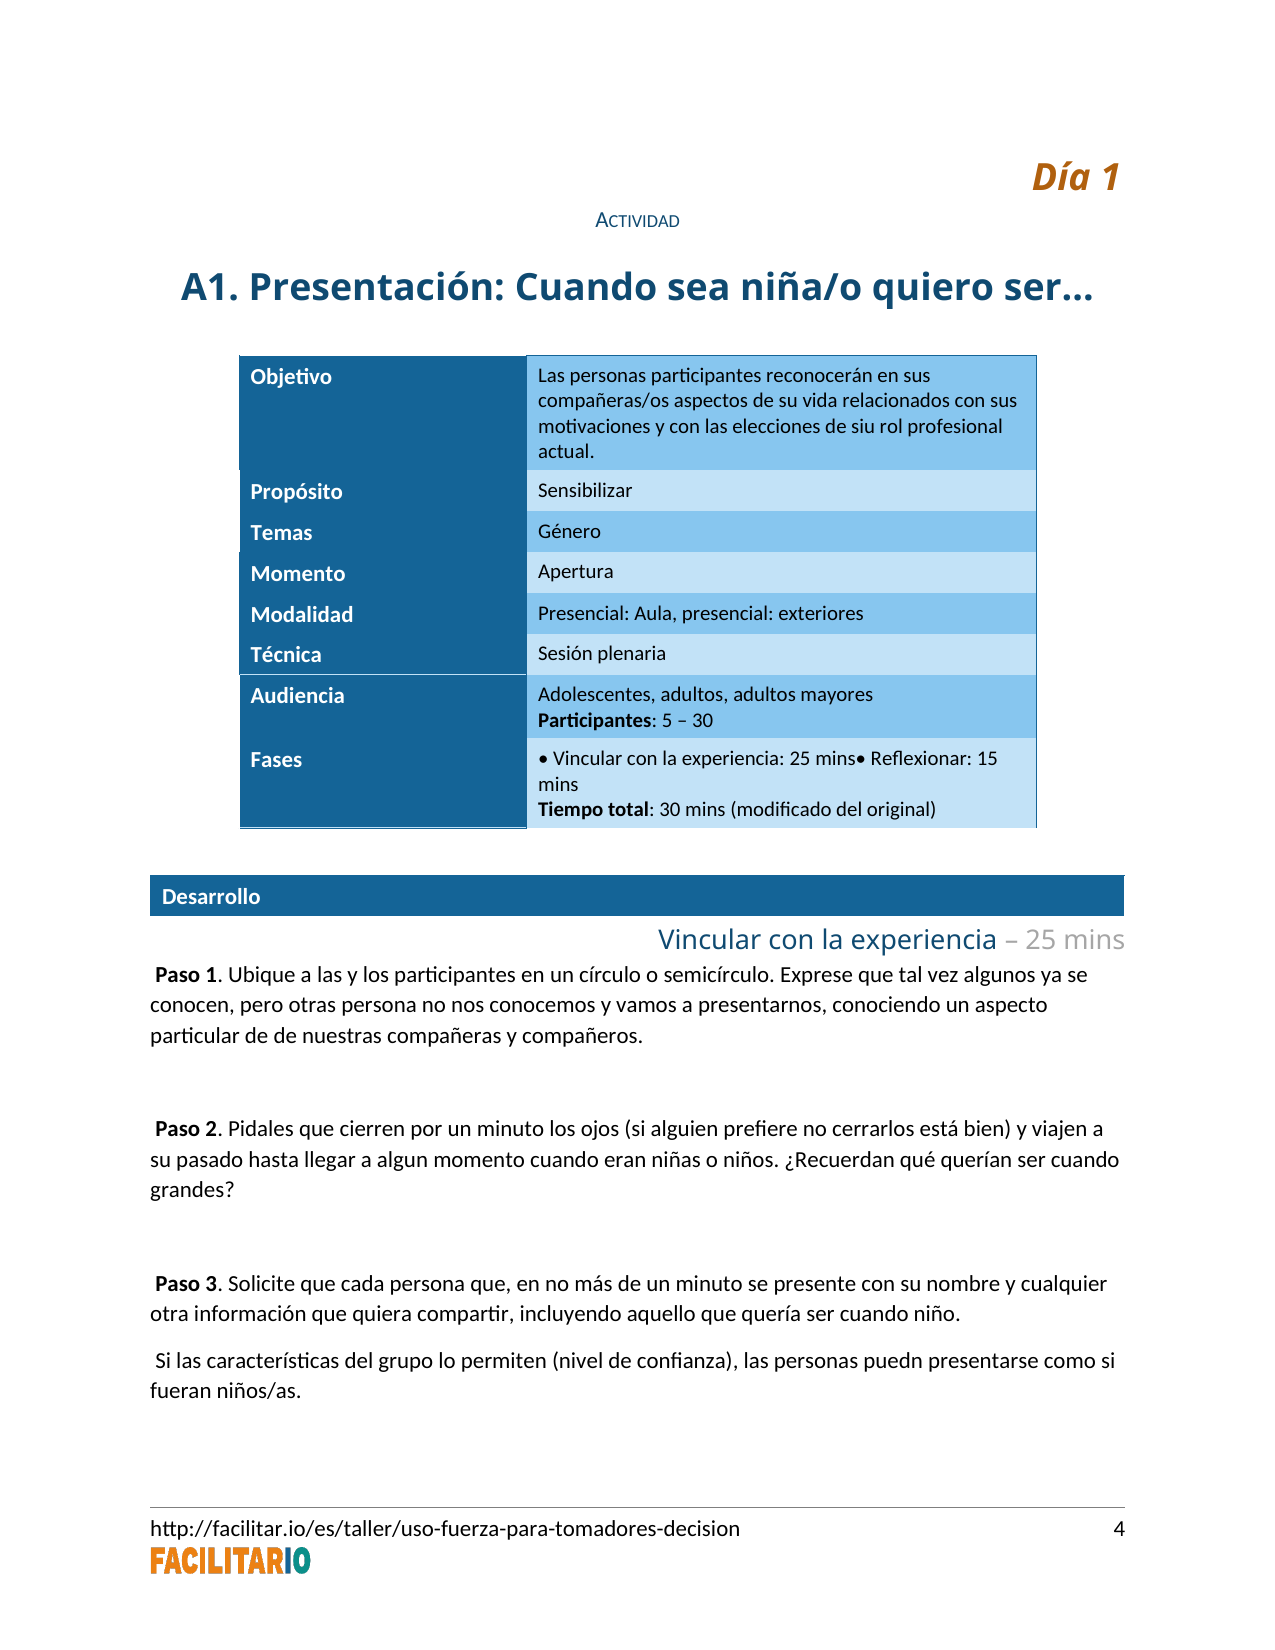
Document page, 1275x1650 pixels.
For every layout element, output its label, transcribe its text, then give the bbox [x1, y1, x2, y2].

table_cell Modalidad [240, 594, 526, 634]
table_cell Momento [240, 553, 526, 593]
table_cell Técnica [240, 635, 526, 674]
table_cell Temas [240, 512, 526, 552]
subtitle A1. Presentación: Cuando sea niña/o quiero ser... [150, 260, 1125, 311]
subtitle Día 1 [150, 150, 1125, 201]
table_cell Sesión plenaria [527, 634, 1036, 674]
text Paso 1. Ubique a las y los participantes en un círculo o semicírculo. Exprese que tal vez algunos ya se conocen, pero otras persona no nos conocemos y vamos a presentarnos, conociendo un aspecto particular de de nuestras compañeras y compañeros. [150, 960, 1125, 1049]
table_cell Propósito [240, 471, 526, 511]
table_header Desarrollo [151, 876, 1124, 916]
table_cell Presencial: Aula, presencial: exteriores [527, 593, 1036, 634]
table_header Las personas participantes reconocerán en sus compañeras/os aspectos de su vida relacionados con sus motivaciones y con las elecciones de siu rol profesional actual. [527, 356, 1036, 470]
table_header Objetivo [240, 356, 526, 470]
text Paso 3. Solicite que cada persona que, en no más de un minuto se presente con su nombre y cualquier otra información que quiera compartir, incluyendo aquello que quería ser cuando niño. [150, 1269, 1125, 1327]
table_cell Género [527, 511, 1036, 552]
table_cell Audiencia [240, 676, 526, 738]
text Paso 2. Pidales que cierren por un minuto los ojos (si alguien prefiere no cerrarlos está bien) y viajen a su pasado hasta llegar a algun momento cuando eran niñas o niños. ¿Recuerdan qué querían ser cuando grandes? [150, 1114, 1125, 1203]
table_cell Sensibilizar [527, 470, 1036, 511]
picture [145, 1544, 315, 1576]
table_cell Adolescentes, adultos, adultos mayores Participantes: 5 – 30 [527, 675, 1036, 738]
text Actividad [150, 205, 1125, 233]
table_cell Fases [240, 739, 526, 827]
text Si las características del grupo lo permiten (nivel de confianza), las personas puedn presentarse como si fueran niños/as. [150, 1346, 1125, 1404]
table_cell Apertura [527, 552, 1036, 593]
subtitle Vincular con la experiencia – 25 mins [150, 921, 1125, 957]
table_cell • Vincular con la experiencia: 25 mins Tiempo total: 30 mins (modificado del original) [527, 738, 1036, 827]
